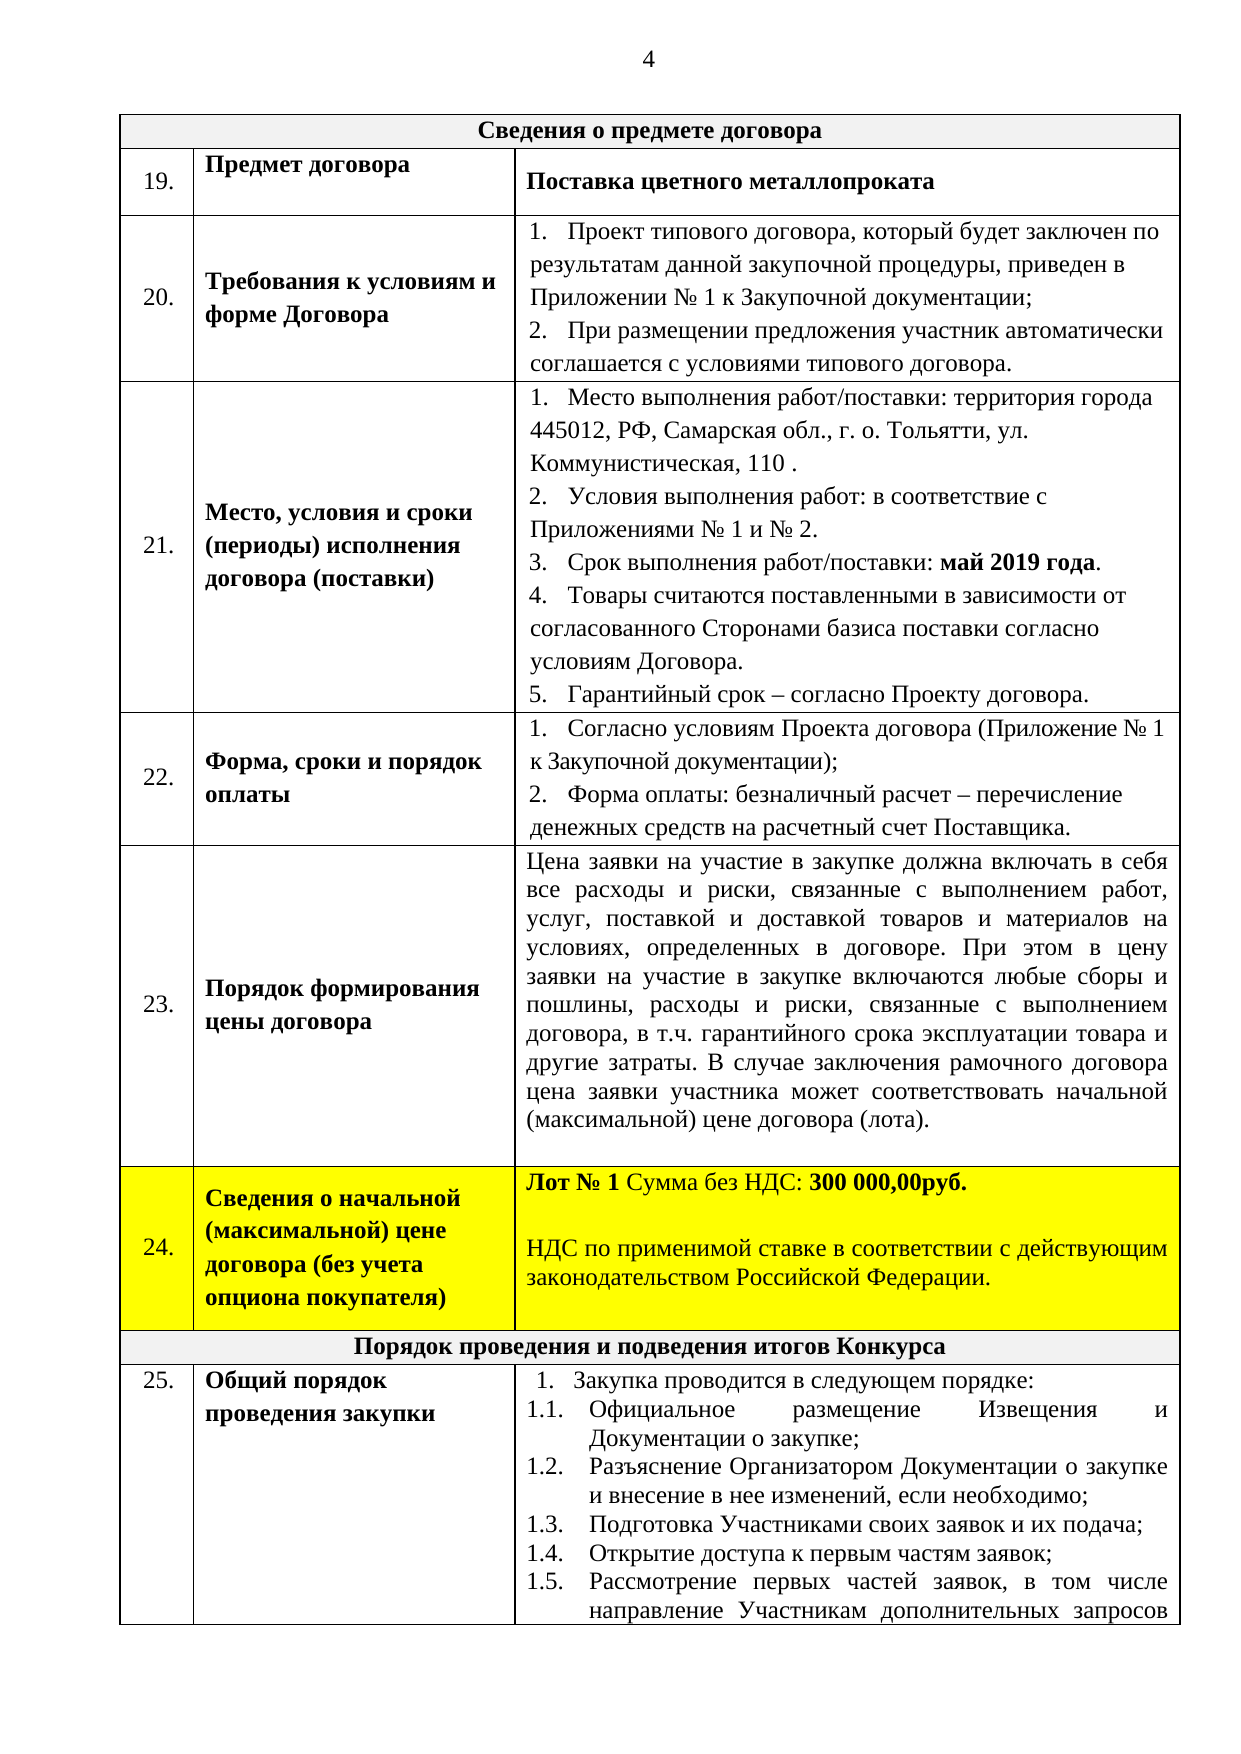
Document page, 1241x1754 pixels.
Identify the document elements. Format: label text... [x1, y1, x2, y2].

table_cell Цена заявки на участие в закупке должна включать в себя все расходы и риски, связанные с выполнением работ, услуг, поставкой и доставкой товаров и материалов на условиях, определенных в договоре. При этом в цену заявки на участие в закупке включаются любые сборы и пошлины, расходы и риски, связанные с выполнением договора, в т.ч. гарантийного срока эксплуатации товара и другие затраты. В случае заключения рамочного договора цена заявки участника может соответствовать начальной (максимальной) цене договора (лота). [516, 846, 1179, 1166]
table_cell Лот № 1 Сумма без НДС: 300 000,00руб. НДС по применимой ставке в соответствии с действующим законодательством Российской Федерации. [516, 1167, 1179, 1330]
table_cell Предмет договора [194, 149, 514, 215]
table_cell [121, 382, 193, 712]
table_cell Место выполнения работ/поставки: территория города 445012, РФ, Самарская обл., г. о. Тольятти, ул. Коммунистическая, 110 . Условия выполнения работ: в соответствие с Приложениями № 1 и № 2. Срок выполнения работ/поставки: май 2019 года. Товары считаются поставленными в зависимости от согласованного Сторонами базиса поставки согласно условиям Договора. Гарантийный срок – согласно Проекту договора. [516, 382, 1179, 712]
table_cell [121, 846, 193, 1166]
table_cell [194, 1365, 514, 1624]
table_cell Форма, сроки и порядок оплаты [194, 713, 514, 845]
table_cell [121, 216, 193, 381]
table_cell Согласно условиям Проекта договора (Приложение № 1 к Закупочной документации); Форма оплаты: безналичный расчет – перечисление денежных средств на расчетный счет Поставщика. [516, 713, 1179, 845]
table_cell [121, 149, 193, 215]
table_cell Сведения о начальной (максимальной) цене договора (без учета опциона покупателя) [194, 1167, 514, 1330]
table_cell Поставка цветного металлопроката [516, 149, 1179, 215]
table_cell Проект типового договора, который будет заключен по результатам данной закупочной процедуры, приведен в Приложении № 1 к Закупочной документации; При размещении предложения участник автоматически соглашается с условиями типового договора. [516, 216, 1179, 381]
table_cell Сведения о предмете договора [121, 115, 1179, 148]
table_cell Требования к условиям и форме Договора [194, 216, 514, 381]
table_cell [121, 713, 193, 845]
table_cell Порядок проведения и подведения итогов Конкурса [121, 1331, 1179, 1364]
table_cell [121, 1167, 193, 1330]
table_cell Место, условия и сроки (периоды) исполнения договора (поставки) [194, 382, 514, 712]
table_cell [516, 1365, 1179, 1624]
table_cell [121, 1365, 193, 1624]
table_cell Порядок формирования цены договора [194, 846, 514, 1166]
